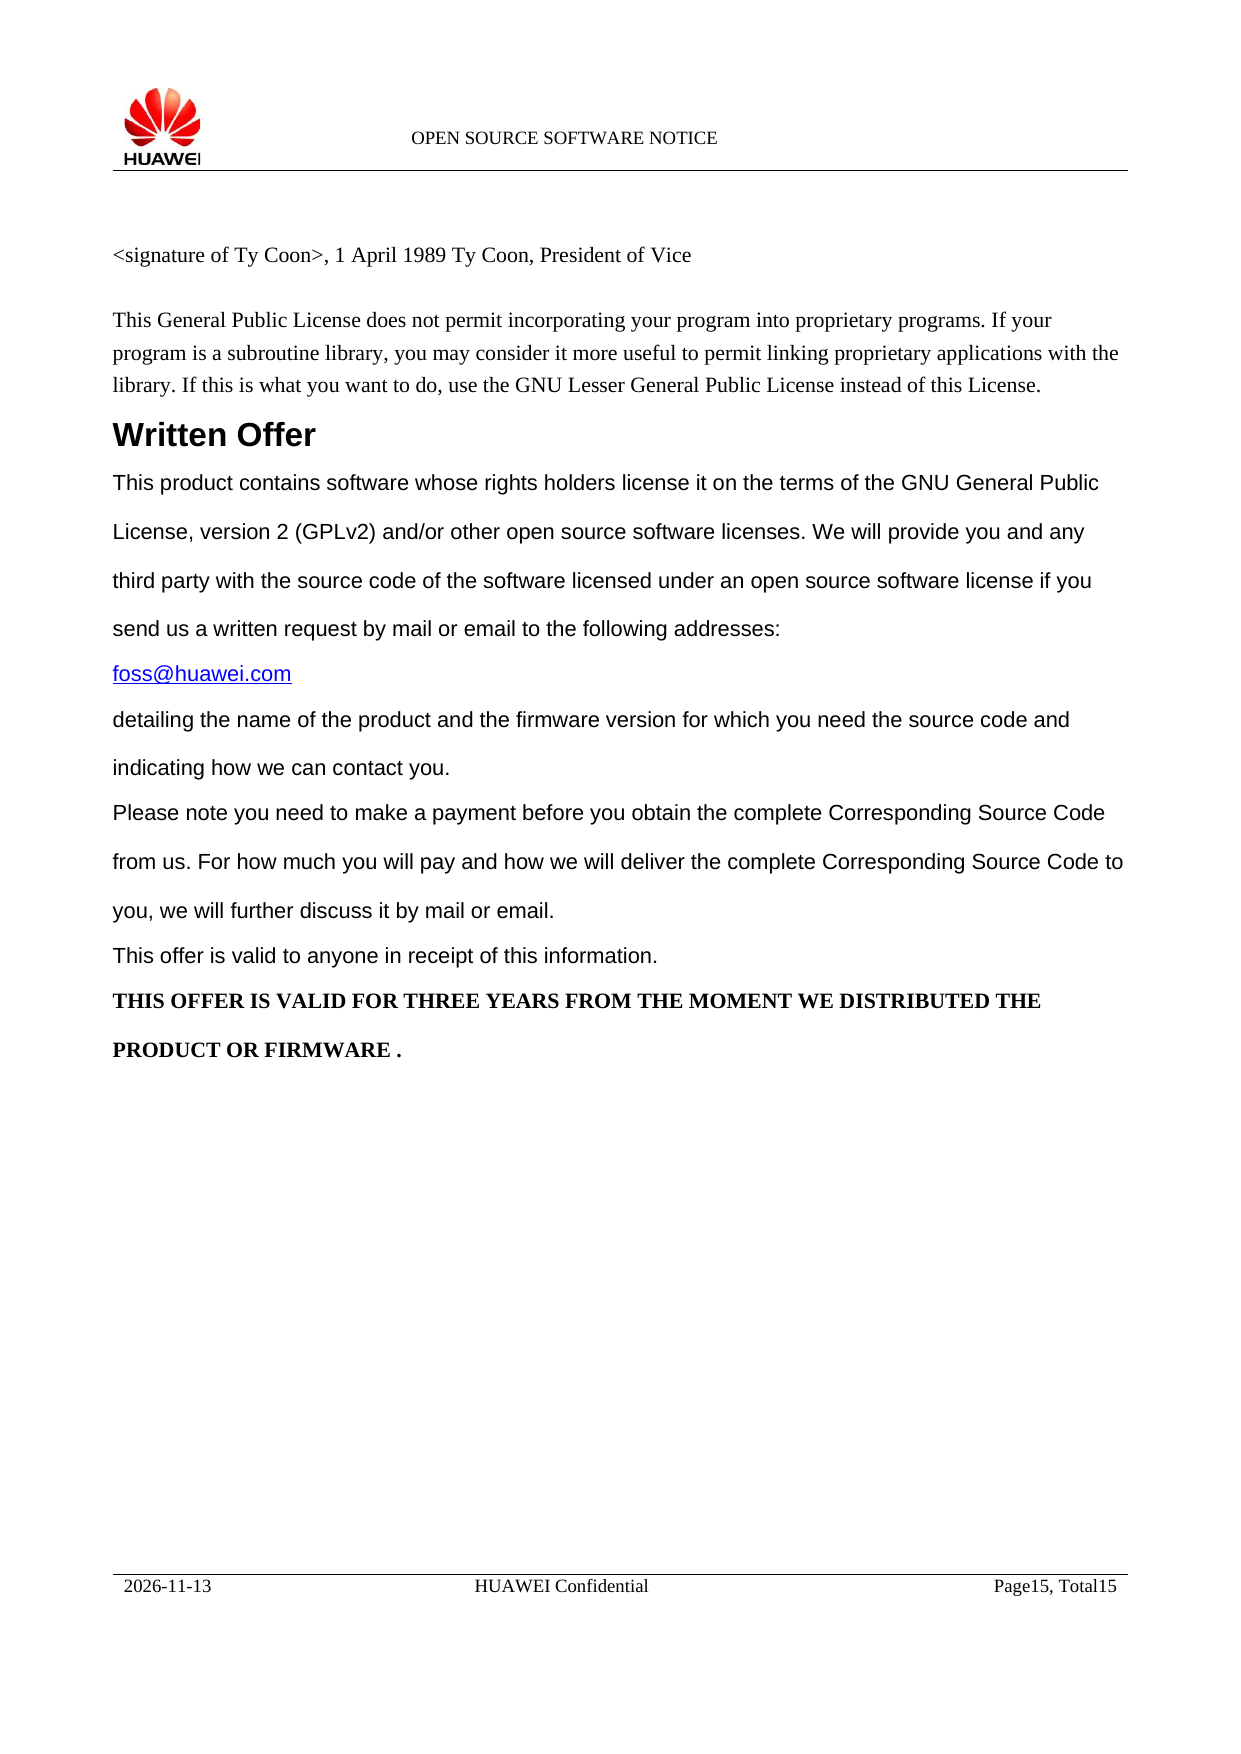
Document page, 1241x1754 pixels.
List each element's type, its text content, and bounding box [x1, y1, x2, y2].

text foss@huawei.com [112, 658, 1128, 690]
picture [124, 88, 201, 165]
text Written Offer [112, 401, 1128, 466]
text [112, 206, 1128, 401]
text detailing the name of the product and the firmware version for which you need the source code and indicating how we can contact you. [112, 703, 1128, 784]
text This offer is valid to anyone in receipt of this information. [112, 939, 1128, 972]
text This product contains software whose rights holders license it on the terms of the GNU General Public License, version 2 (GPLv2) and/or other open source software licenses. We will provide you and any third party with the source code of the software licensed under an open source software license if you send us a written request by mail or email to the following addresses: [112, 466, 1128, 645]
text Please note you need to make a payment before you obtain the complete Corresponding Source Code from us. For how much you will pay and how we will deliver the complete Corresponding Source Code to you, we will further discuss it by mail or email. [112, 797, 1128, 927]
text This offer is valid for three years from the moment we distributed the product or firmware . [112, 984, 1128, 1066]
